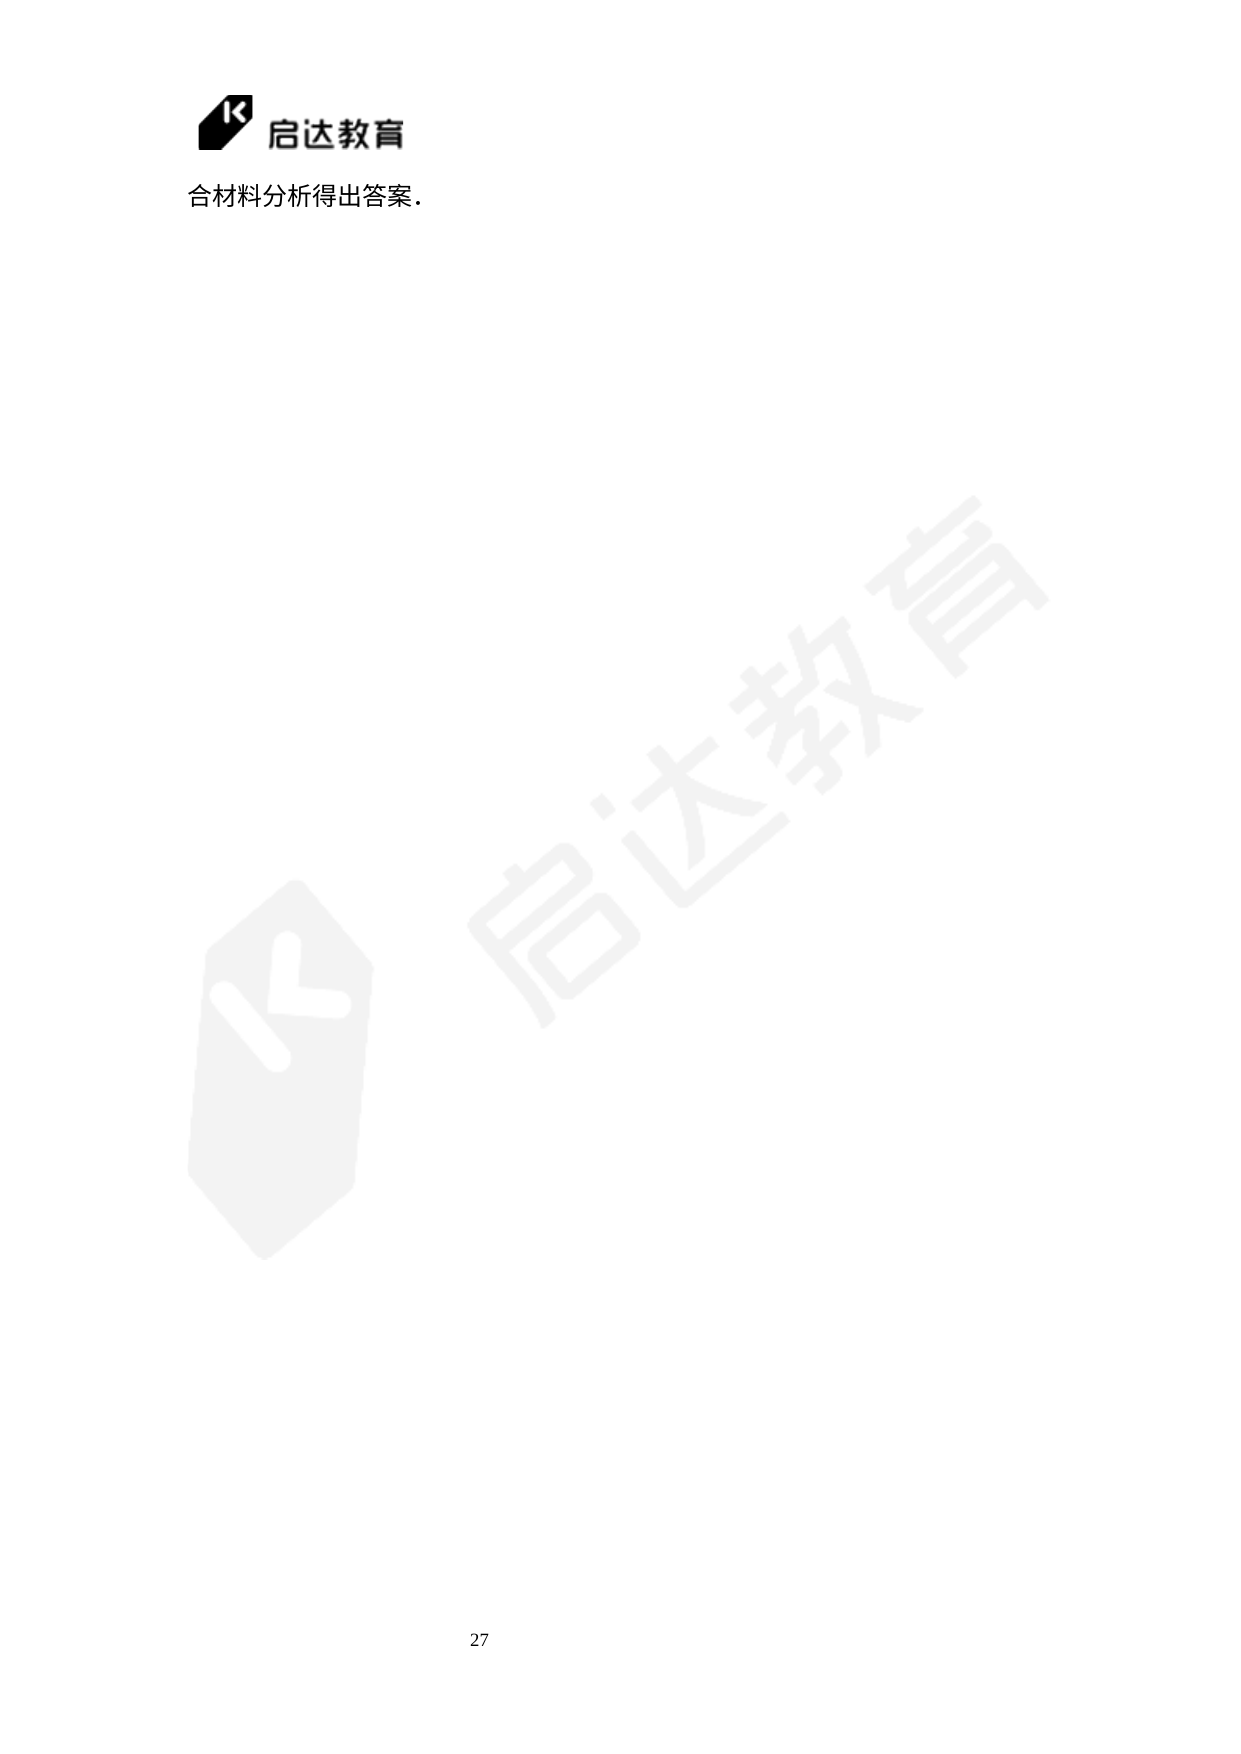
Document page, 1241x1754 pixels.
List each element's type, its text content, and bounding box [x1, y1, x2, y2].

text 【点评】要仔细阅读材料，从材料中找到有效信息，找到材料与课本知识的切合点是创新的重要性、科教兴国战略、树立正确的学习观念、勇于创新，再结合材料分析得出答案． [187, 162, 1053, 227]
picture [198, 95, 404, 150]
